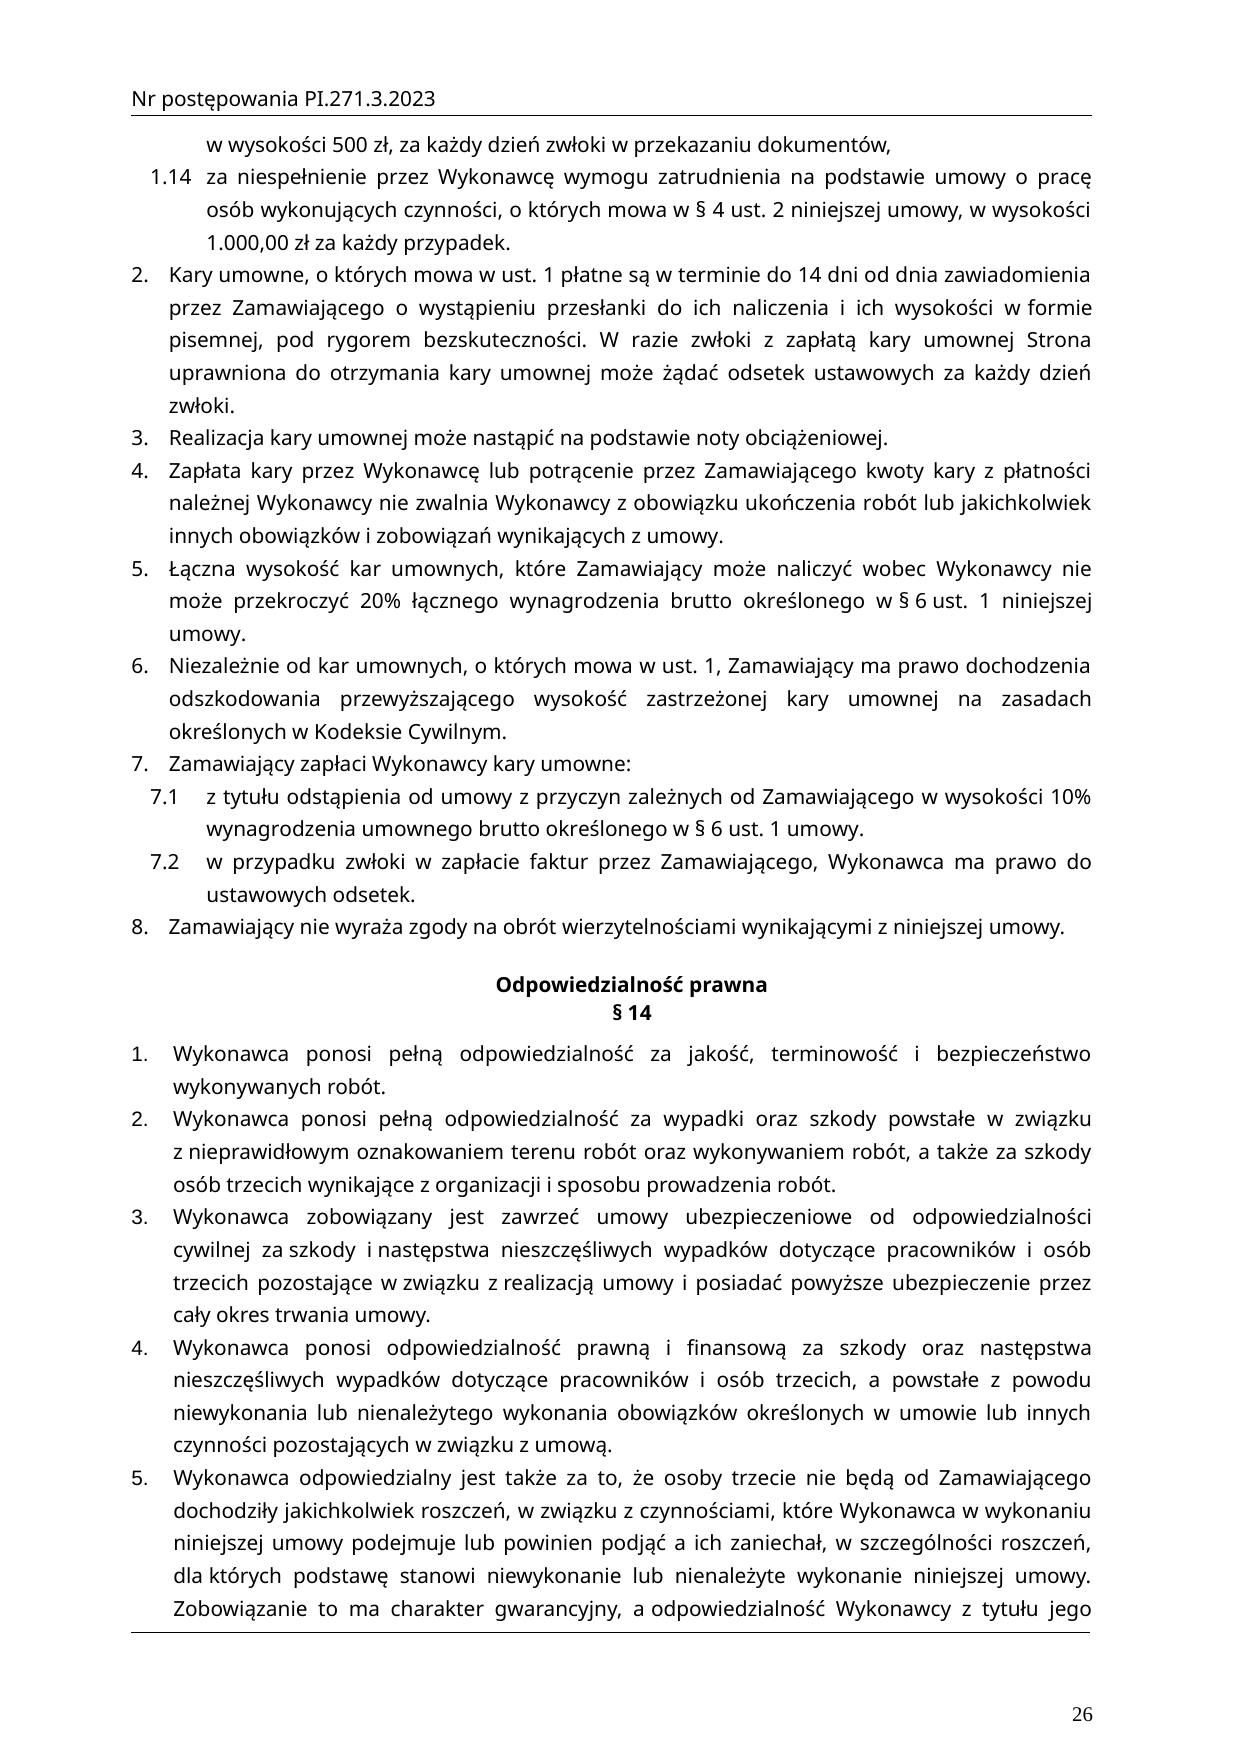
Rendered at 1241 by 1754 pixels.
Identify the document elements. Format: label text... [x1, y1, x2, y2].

list Wykonawca ponosi pełną odpowiedzialność za jakość, terminowość i bezpieczeństwo wykonywanych robót. [131, 1039, 1092, 1100]
list Zamawiający zapłaci Wykonawcy kary umowne: [131, 749, 1092, 778]
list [131, 1463, 1092, 1622]
list Łączna wysokość kar umownych, które Zamawiający może naliczyć wobec Wykonawcy nie może przekroczyć 20% łącznego wynagrodzenia brutto określonego w § 6 ust. 1 niniejszej umowy. [131, 554, 1092, 647]
list za niespełnienie przez Wykonawcę wymogu zatrudnienia na podstawie umowy o pracę osób wykonujących czynności, o których mowa w § 4 ust. 2 niniejszej umowy, w wysokości 1.000,00 zł za każdy przypadek. [150, 162, 1092, 256]
list w przypadku zwłoki w zapłacie faktur przez Zamawiającego, Wykonawca ma prawo do ustawowych odsetek. [150, 847, 1092, 908]
list z tytułu odstąpienia od umowy z przyczyn zależnych od Zamawiającego w wysokości 10% wynagrodzenia umownego brutto określonego w § 6 ust. 1 umowy. [150, 782, 1092, 843]
list Zapłata kary przez Wykonawcę lub potrącenie przez Zamawiającego kwoty kary z płatności należnej Wykonawcy nie zwalnia Wykonawcy z obowiązku ukończenia robót lub jakichkolwiek innych obowiązków i zobowiązań wynikających z umowy. [131, 456, 1092, 549]
list Wykonawca zobowiązany jest zawrzeć umowy ubezpieczeniowe od odpowiedzialności cywilnej za szkody i następstwa nieszczęśliwych wypadków dotyczące pracowników i osób trzecich pozostające w związku z realizacją umowy i posiadać powyższe ubezpieczenie przez cały okres trwania umowy. [131, 1202, 1092, 1329]
list Wykonawca ponosi pełną odpowiedzialność za wypadki oraz szkody powstałe w związku z nieprawidłowym oznakowaniem terenu robót oraz wykonywaniem robót, a także za szkody osób trzecich wynikające z organizacji i sposobu prowadzenia robót. [131, 1104, 1092, 1198]
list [150, 130, 1092, 158]
list Wykonawca ponosi odpowiedzialność prawną i finansową za szkody oraz następstwa nieszczęśliwych wypadków dotyczące pracowników i osób trzecich, a powstałe z powodu niewykonania lub nienależytego wykonania obowiązków określonych w umowie lub innych czynności pozostających w związku z umową. [131, 1333, 1092, 1459]
list Kary umowne, o których mowa w ust. 1 płatne są w terminie do 14 dni od dnia zawiadomienia przez Zamawiającego o wystąpieniu przesłanki do ich naliczenia i ich wysokości w formie pisemnej, pod rygorem bezskuteczności. W razie zwłoki z zapłatą kary umownej Strona uprawniona do otrzymania kary umownej może żądać odsetek ustawowych za każdy dzień zwłoki. [131, 260, 1092, 419]
list Niezależnie od kar umownych, o których mowa w ust. 1, Zamawiający ma prawo dochodzenia odszkodowania przewyższającego wysokość zastrzeżonej kary umownej na zasadach określonych w Kodeksie Cywilnym. [131, 652, 1092, 745]
subtitle Odpowiedzialność prawna [171, 970, 1092, 998]
list Realizacja kary umownej może nastąpić na podstawie noty obciążeniowej. [131, 423, 1092, 452]
list Zamawiający nie wyraża zgody na obrót wierzytelnościami wynikającymi z niniejszej umowy. [131, 912, 1092, 941]
subtitle § 14 [171, 998, 1092, 1027]
